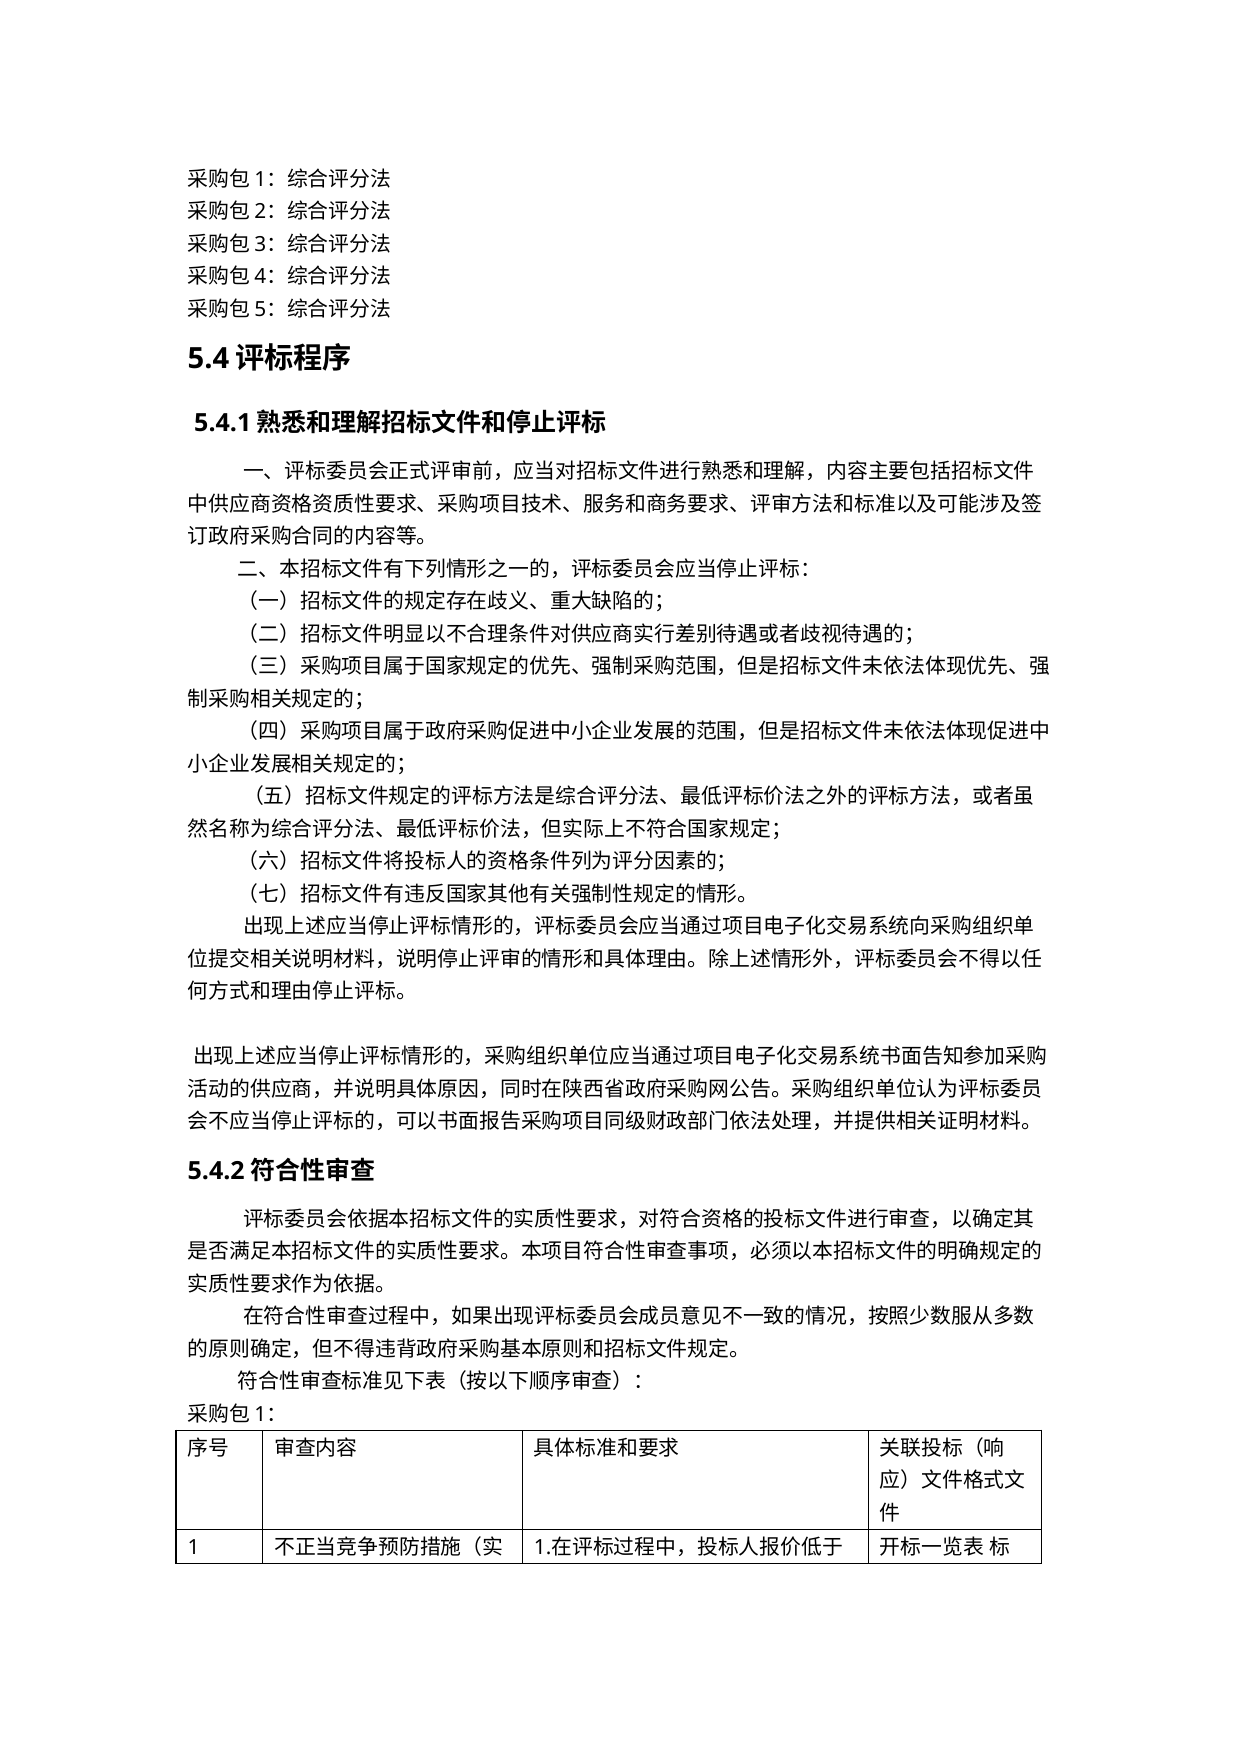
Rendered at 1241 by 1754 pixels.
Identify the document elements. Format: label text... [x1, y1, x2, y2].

table_header 审查内容 [263, 1431, 522, 1528]
text 采购包3：综合评分法 [187, 227, 1053, 259]
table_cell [523, 1530, 868, 1563]
table_cell 不正当竞争预防措施（实质性要求） [263, 1530, 522, 1563]
text （四）采购项目属于政府采购促进中小企业发展的范围，但是招标文件未依法体现促进中小企业发展相关规定的； [187, 714, 1053, 779]
text 一、评标委员会正式评审前，应当对招标文件进行熟悉和理解，内容主要包括招标文件中供应商资格资质性要求、采购项目技术、服务和商务要求、评审方法和标准以及可能涉及签订政府采购合同的内容等。 [187, 454, 1053, 552]
text 采购包1： [187, 1397, 1053, 1429]
text 采购包4：综合评分法 [187, 259, 1053, 292]
text 采购包2：综合评分法 [187, 194, 1053, 227]
text 二、本招标文件有下列情形之一的，评标委员会应当停止评标： [187, 552, 1053, 584]
text （五）招标文件规定的评标方法是综合评分法、最低评标价法之外的评标方法，或者虽然名称为综合评分法、最低评标价法，但实际上不符合国家规定； [187, 779, 1053, 844]
text 符合性审查标准见下表（按以下顺序审查）： [187, 1364, 1053, 1397]
text （六）招标文件将投标人的资格条件列为评分因素的； [187, 844, 1053, 877]
text 采购包5：综合评分法 [187, 292, 1053, 324]
text 5.4.2符合性审查 [187, 1137, 1053, 1202]
table_header 关联投标（响应）文件格式文件 [869, 1431, 1041, 1528]
text 在符合性审查过程中，如果出现评标委员会成员意见不一致的情况，按照少数服从多数的原则确定，但不得违背政府采购基本原则和招标文件规定。 [187, 1299, 1053, 1364]
text 5.4.1熟悉和理解招标文件和停止评标 [187, 389, 1053, 454]
text 出现上述应当停止评标情形的，评标委员会应当通过项目电子化交易系统向采购组织单位提交相关说明材料，说明停止评审的情形和具体理由。除上述情形外，评标委员会不得以任何方式和理由停止评标。 [187, 909, 1053, 1007]
text 5.4评标程序 [187, 324, 1053, 389]
text 采购包1：综合评分法 [187, 162, 1053, 194]
table_header 具体标准和要求 [523, 1431, 868, 1528]
text 评标委员会依据本招标文件的实质性要求，对符合资格的投标文件进行审查，以确定其是否满足本招标文件的实质性要求。本项目符合性审查事项，必须以本招标文件的明确规定的实质性要求作为依据。 [187, 1202, 1053, 1299]
table_cell 1 [177, 1530, 262, 1563]
table_header 序号 [177, 1431, 262, 1528]
text （三）采购项目属于国家规定的优先、强制采购范围，但是招标文件未依法体现优先、强制采购相关规定的； [187, 649, 1053, 714]
text （二）招标文件明显以不合理条件对供应商实行差别待遇或者歧视待遇的； [187, 617, 1053, 649]
text （一）招标文件的规定存在歧义、重大缺陷的； [187, 584, 1053, 617]
table_cell 开标一览表 标的清单 [869, 1530, 1041, 1563]
text （七）招标文件有违反国家其他有关强制性规定的情形。 [187, 877, 1053, 909]
text 出现上述应当停止评标情形的，采购组织单位应当通过项目电子化交易系统书面告知参加采购活动的供应商，并说明具体原因，同时在陕西省政府采购网公告。采购组织单位认为评标委员会不应当停止评标的，可以书面报告采购项目同级财政部门依法处理，并提供相关证明材料。 [187, 1007, 1053, 1137]
